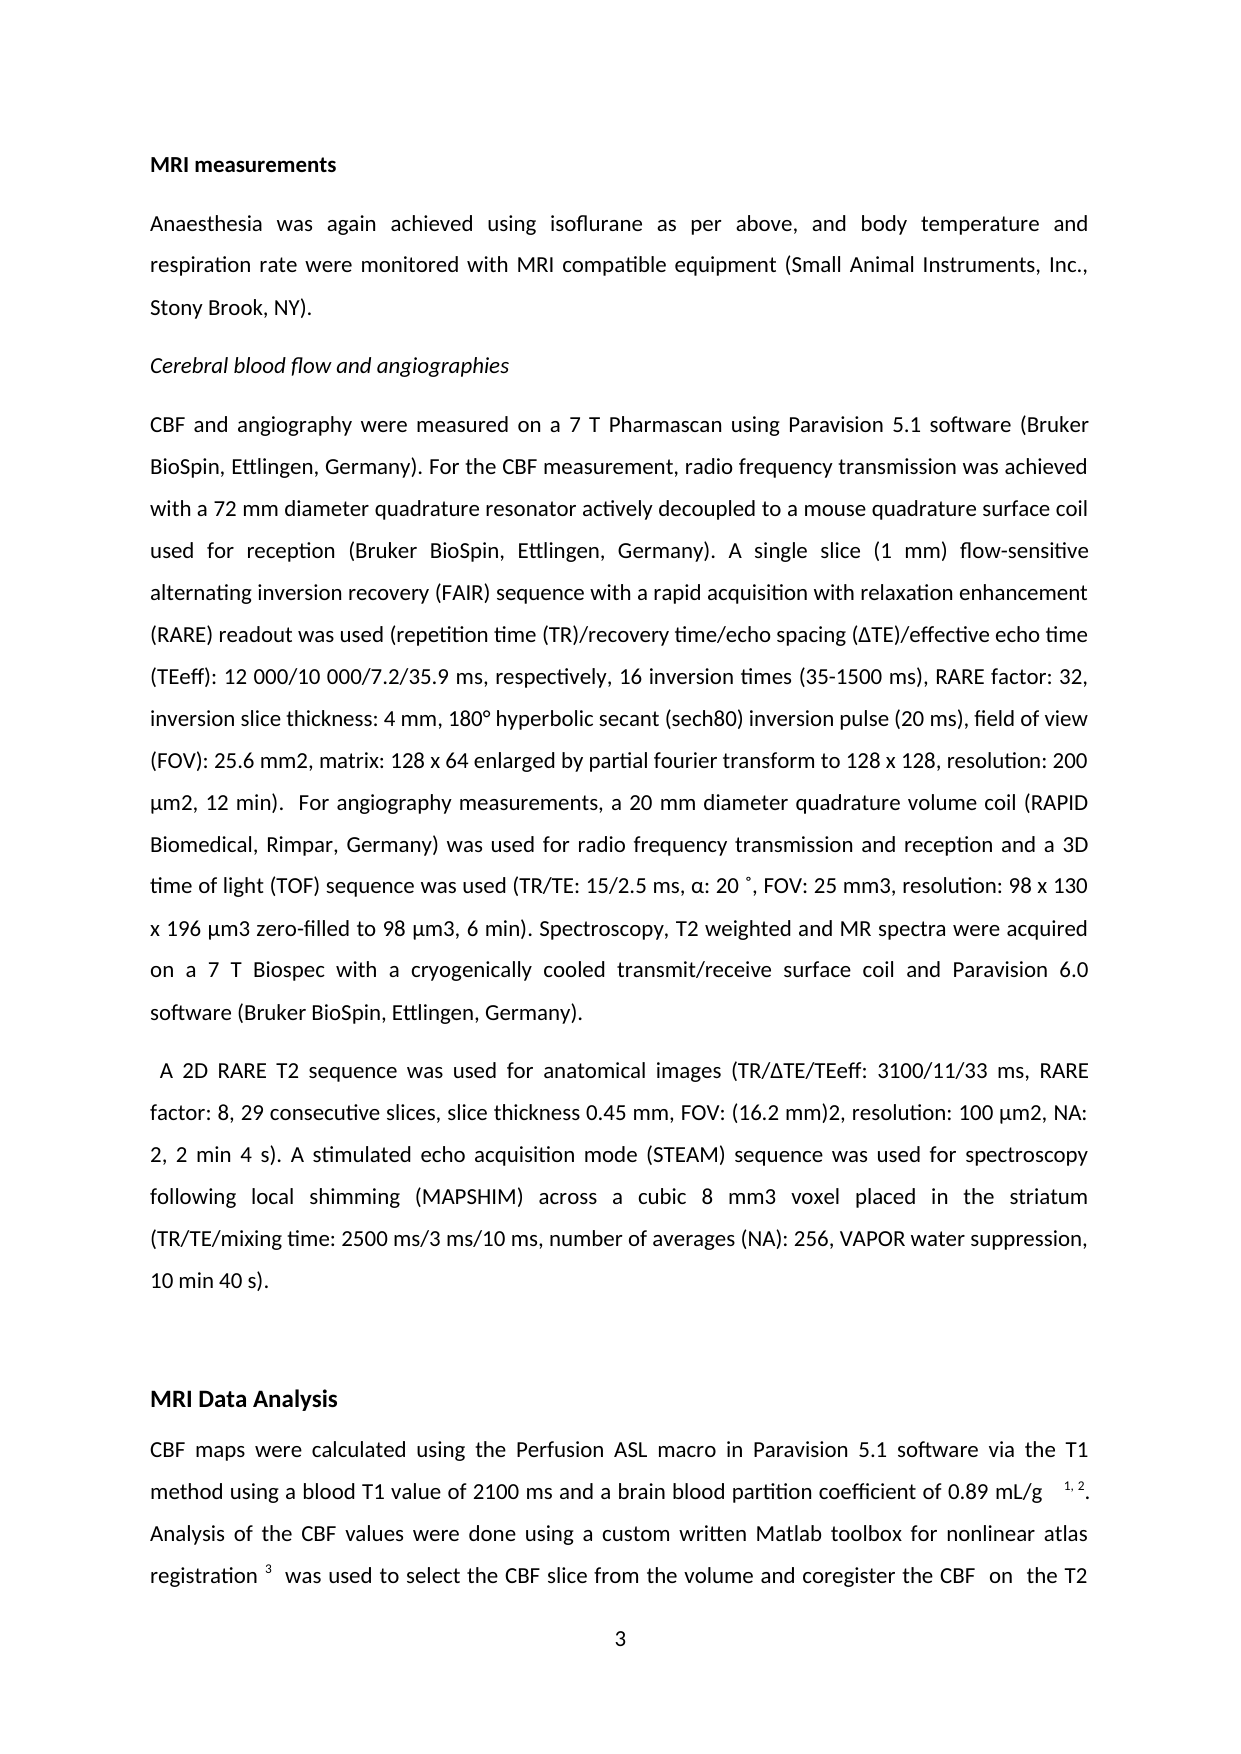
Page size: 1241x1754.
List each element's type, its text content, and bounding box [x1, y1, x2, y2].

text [150, 1435, 1090, 1589]
text Cerebral blood flow and angiographies [150, 351, 1090, 379]
text MRI Data Analysis [150, 1383, 1090, 1414]
text CBF and angiography were measured on a 7 T Pharmascan using Paravision 5.1 software (Bruker BioSpin, Ettlingen, Germany). For the CBF measurement, radio frequency transmission was achieved with a 72 mm diameter quadrature resonator actively decoupled to a mouse quadrature surface coil used for reception (Bruker BioSpin, Ettlingen, Germany). A single slice (1 mm) flow-sensitive alternating inversion recovery (FAIR) sequence with a rapid acquisition with relaxation enhancement (RARE) readout was used (repetition time (TR)/recovery time/echo spacing (ΔTE)/effective echo time (TEeff): 12 000/10 000/7.2/35.9 ms, respectively, 16 inversion times (35-1500 ms), RARE factor: 32, inversion slice thickness: 4 mm, 180° hyperbolic secant (sech80) inversion pulse (20 ms), field of view (FOV): 25.6 mm2, matrix: 128 x 64 enlarged by partial fourier transform to 128 x 128, resolution: 200 µm2, 12 min). For angiography measurements, a 20 mm diameter quadrature volume coil (RAPID Biomedical, Rimpar, Germany) was used for radio frequency transmission and reception and a 3D time of light (TOF) sequence was used (TR/TE: 15/2.5 ms, α: 20 ˚, FOV: 25 mm3, resolution: 98 x 130 x 196 µm3 zero-filled to 98 µm3, 6 min). Spectroscopy, T2 weighted and MR spectra were acquired on a 7 T Biospec with a cryogenically cooled transmit/receive surface coil and Paravision 6.0 software (Bruker BioSpin, Ettlingen, Germany). [150, 410, 1090, 1026]
text A 2D RARE T2 sequence was used for anatomical images (TR/ΔTE/TEeff: 3100/11/33 ms, RARE factor: 8, 29 consecutive slices, slice thickness 0.45 mm, FOV: (16.2 mm)2, resolution: 100 µm2, NA: 2, 2 min 4 s). A stimulated echo acquisition mode (STEAM) sequence was used for spectroscopy following local shimming (MAPSHIM) across a cubic 8 mm3 voxel placed in the striatum (TR/TE/mixing time: 2500 ms/3 ms/10 ms, number of averages (NA): 256, VAPOR water suppression, 10 min 40 s). [150, 1056, 1090, 1294]
text Anaesthesia was again achieved using isoflurane as per above, and body temperature and respiration rate were monitored with MRI compatible equipment (Small Animal Instruments, Inc., Stony Brook, NY). [150, 209, 1090, 321]
text MRI measurements [150, 150, 1090, 178]
